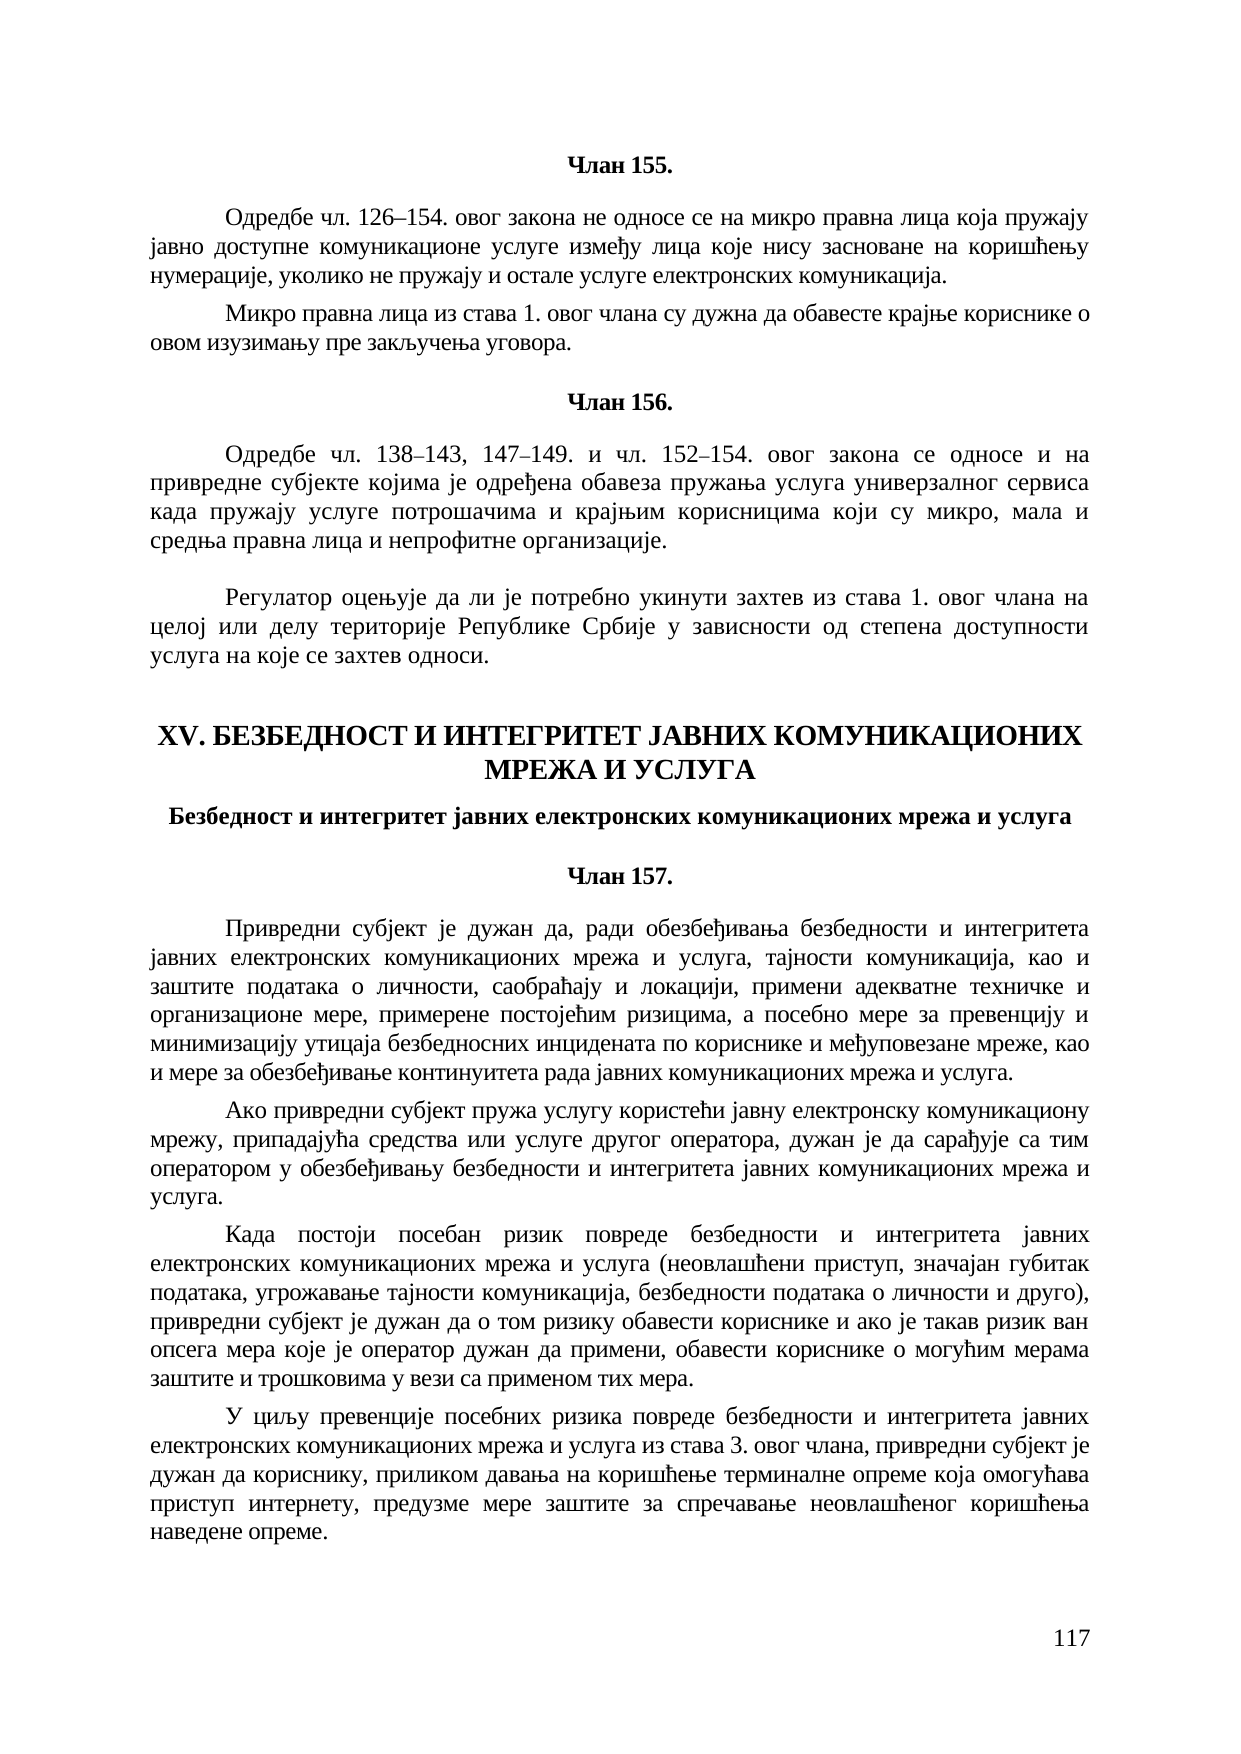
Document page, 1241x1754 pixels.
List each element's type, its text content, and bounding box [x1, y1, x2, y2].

subtitle Члан 157. [150, 861, 1090, 890]
text Привредни субјект је дужан да, ради обезбеђивања безбедности и интегритета јавних електронских комуникационих мрежа и услуга, тајности комуникација, као и заштите података о личности, саобраћају и локацији, примени адекватне техничке и организационе мере, примерене постојећим ризицима, а посебно мере за превенцију и минимизацију утицаја безбедносних инцидената по кориснике и међуповезане мреже, као и мере за обезбеђивање континуитета рада јавних комуникационих мрежа и услуга. [150, 913, 1090, 1086]
subtitle Безбедност и интегритет јавних електронских комуникационих мрежа и услуга [150, 801, 1090, 830]
subtitle Члан 156. [150, 387, 1090, 415]
subtitle Члан 155. [150, 150, 1090, 179]
text У циљу превенције посебних ризика повреде безбедности и интегритета јавних електронских комуникационих мрежа и услуга из става 3. овог члана, привредни субјект је дужан да кориснику, приликом давања на коришћење терминалне опреме која омогућава приступ интернету, предузме мере заштите за спречавање неовлашћеног коришћења наведене опреме. [150, 1401, 1090, 1545]
text Одредбе чл. 138–143, 147–149. и чл. 152–154. овог закона се односе и на привредне субјекте којима је одређена обавеза пружања услуга универзалног сервиса када пружају услуге потрошачима и крајњим корисницима који су микро, мала и средња правна лица и непрофитне организације. [150, 439, 1090, 554]
text Ако привредни субјект пружа услугу користећи јавну електронску комуникациону мрежу, припадајућа средства или услуге другог оператора, дужан је да сарађује са тим оператором у обезбеђивању безбедности и интегритета јавних комуникационих мрежа и услуга. [150, 1095, 1090, 1210]
text Када постоји посебан ризик повреде безбедности и интегритета јавних електронских комуникационих мрежа и услуга (неовлашћени приступ, значајан губитак података, угрожавање тајности комуникација, безбедности података о личности и друго), привредни субјект је дужан да о том ризику обавести кориснике и ако је такав ризик ван опсега мера које је оператор дужан да примени, обавести кориснике о могућим мерама заштите и трошковима у вези са применом тих мера. [150, 1219, 1090, 1392]
text Микро правна лица из става 1. овог члана су дужна да обавесте крајње кориснике o овом изузимању пре закључења уговора. [150, 298, 1090, 355]
subtitle XV. БЕЗБЕДНОСТ И ИНТЕГРИТЕТ ЈАВНИХ КОМУНИКАЦИОНИХ МРЕЖА И УСЛУГА [150, 718, 1090, 785]
text Регулатор оцењује да ли је потребно укинути захтев из става 1. овог члана на целој или делу територије Републике Србије у зависности од степена доступности услуга на које се захтев односи. [150, 582, 1090, 669]
text Одредбе чл. 126–154. овог закона не односе се на микро правна лица кoja пружају јавно доступне комуникационе услуге између лица кoje нису засноване на коришћењу нумерације, уколико не пружају и остале услуге електронских кoмуникaциja. [150, 202, 1090, 288]
